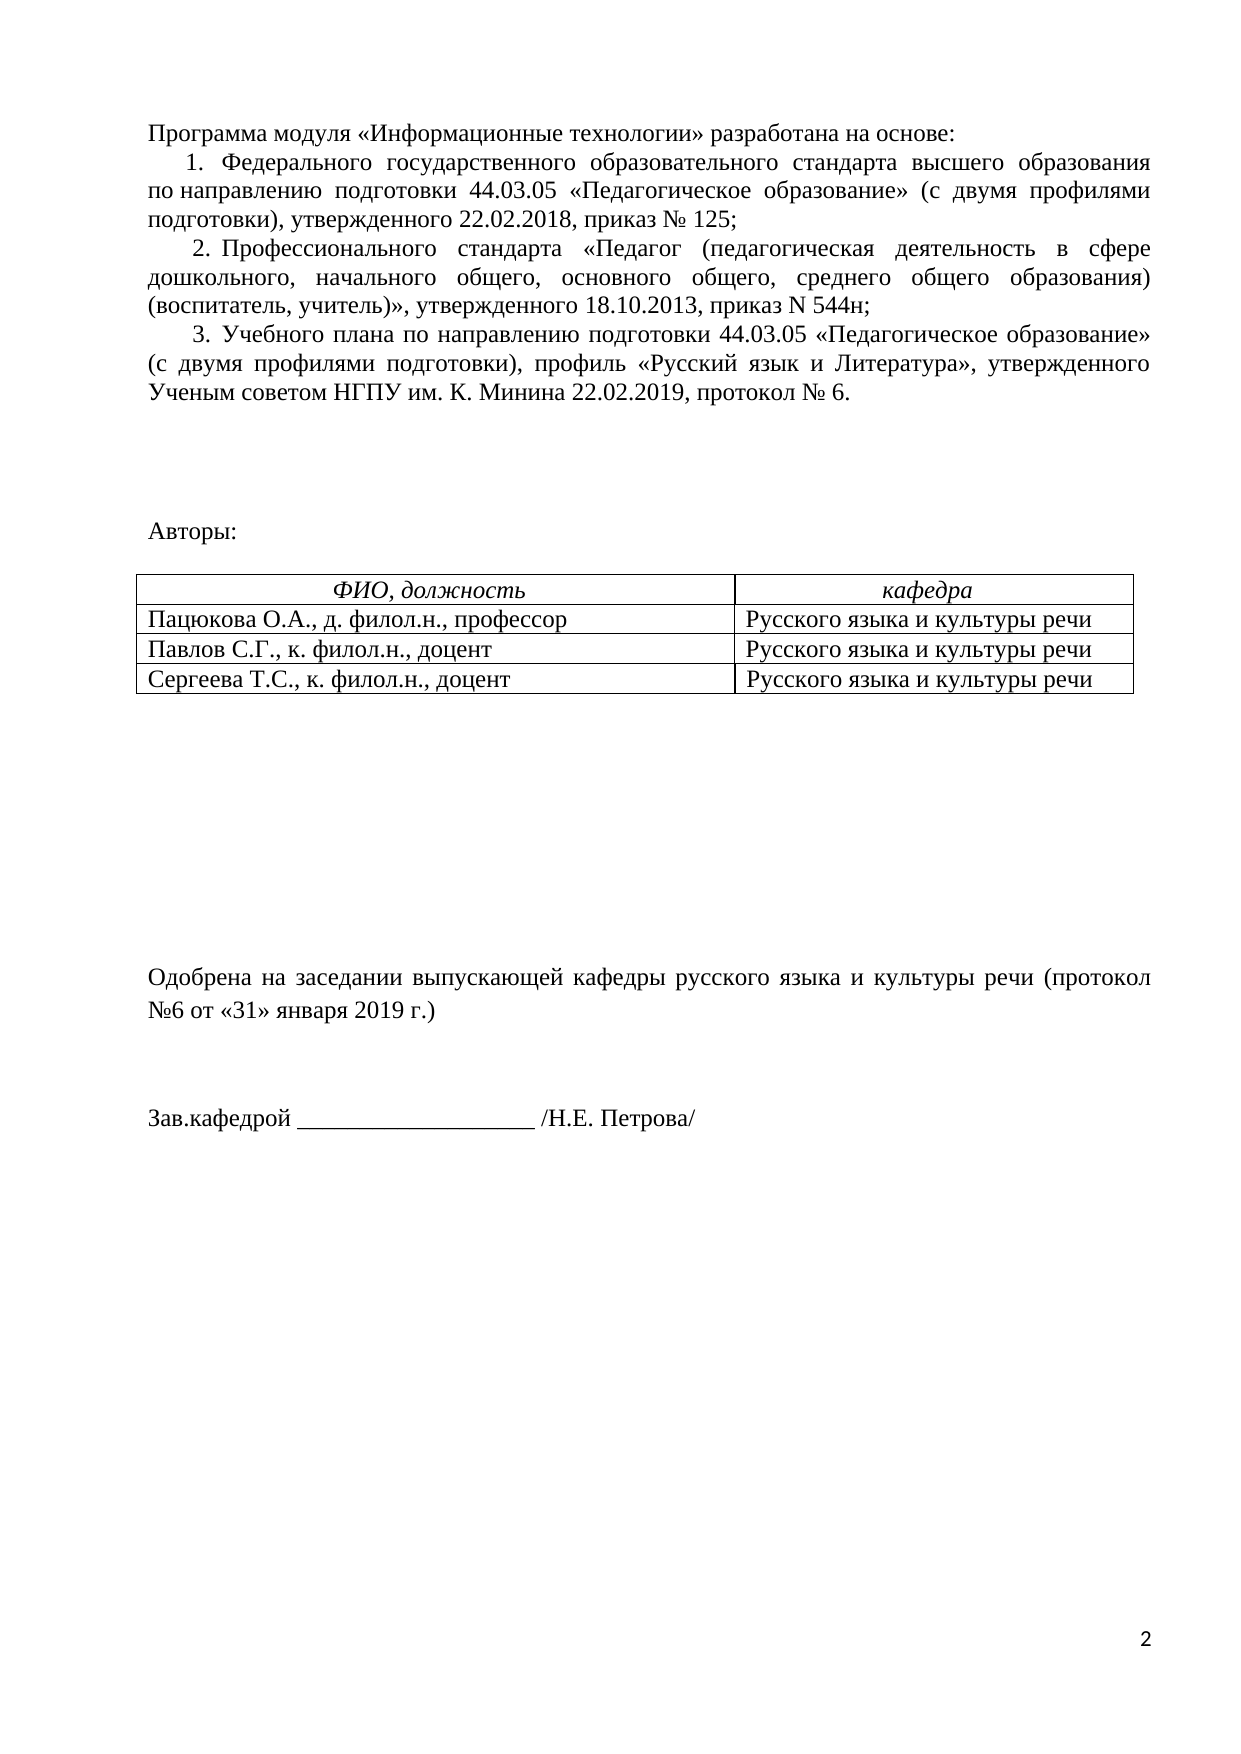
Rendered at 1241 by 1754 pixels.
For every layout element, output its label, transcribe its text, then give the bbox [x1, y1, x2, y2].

list Федерального государственного образовательного стандарта высшего образования по направлению подготовки 44.03.05 «Педагогическое образование» (с двумя профилями подготовки), утвержденного 22.02.2018, приказ № 125; [148, 147, 1152, 233]
table_cell Русского языка и культуры речи [735, 605, 1133, 633]
table_header кафедра [736, 575, 1133, 603]
table_cell Павлов С.Г., к. филол.н., доцент [137, 634, 734, 663]
list Учебного плана по направлению подготовки 44.03.05 «Педагогическое образование» (с двумя профилями подготовки), профиль «Русский язык и Литература», утвержденного Ученым советом НГПУ им. К. Минина 22.02.2019, протокол № 6. [148, 319, 1152, 406]
table_header ФИО, должность [137, 575, 734, 603]
table_cell Русского языка и культуры речи [736, 664, 1133, 693]
text Программа модуля «Информационные технологии» разработана на основе: [148, 118, 1152, 147]
text Одобрена на заседании выпускающей кафедры русского языка и культуры речи (протокол №6 от «31» января 2019 г.) [148, 962, 1152, 1024]
list Профессионального стандарта «Педагог (педагогическая деятельность в сфере дошкольного, начального общего, основного общего, среднего общего образования) (воспитатель, учитель)», утвержденного 18.10.2013, приказ N 544н; [148, 233, 1152, 319]
table_cell Русского языка и культуры речи [735, 634, 1133, 663]
table_cell Сергеева Т.С., к. филол.н., доцент [137, 664, 734, 693]
text Авторы: [148, 516, 1152, 545]
text Зав.кафедрой ___________________ /Н.Е. Петрова/ [148, 1103, 1152, 1131]
table_cell Пацюкова О.А., д. филол.н., профессор [137, 605, 734, 633]
